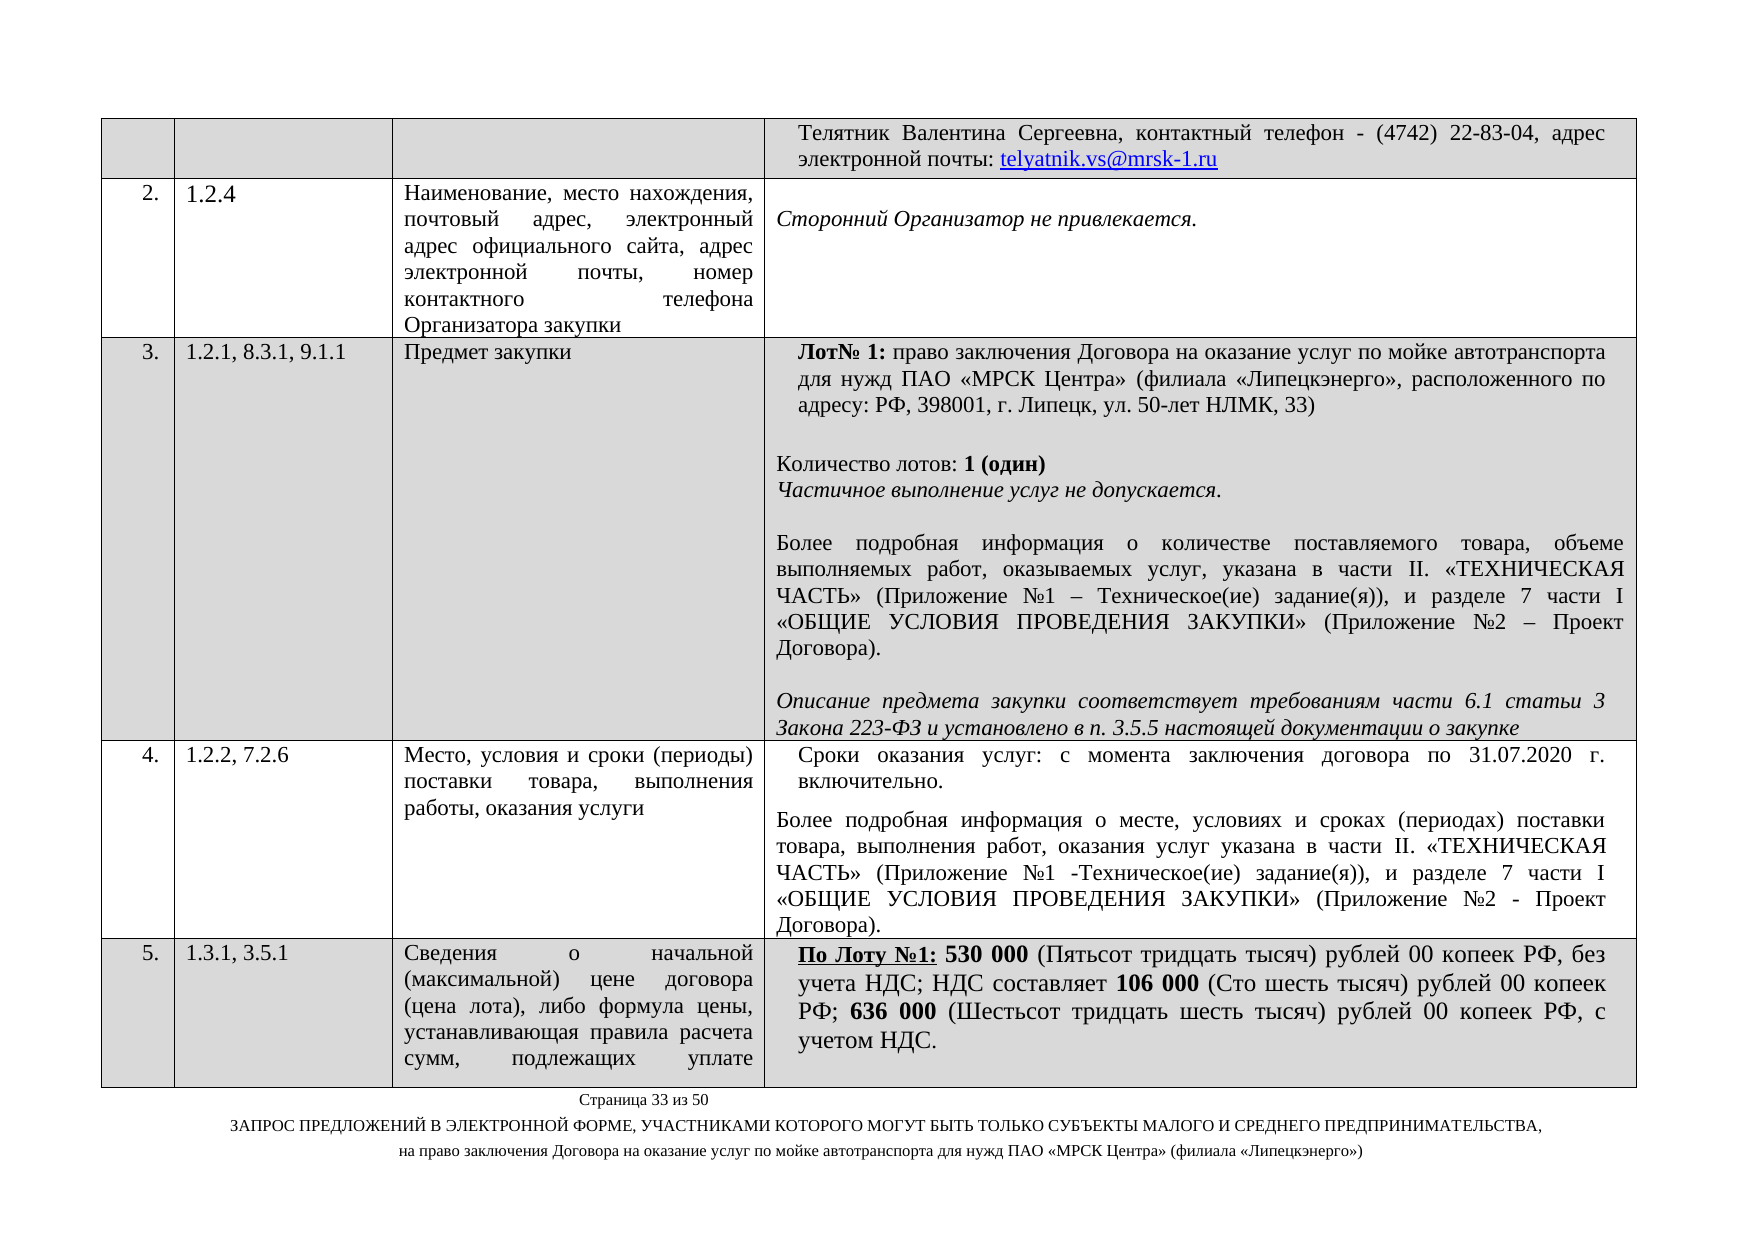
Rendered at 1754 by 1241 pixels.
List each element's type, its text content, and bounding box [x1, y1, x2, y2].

table_cell 1.2.1, 8.3.1, 9.1.1 [175, 338, 392, 740]
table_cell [765, 119, 1636, 178]
table_cell Сроки оказания услуг: с момента заключения договора по 31.07.2020 г. включительно. Более подробная информация о месте, условиях и сроках (периодах) поставки товара, выполнения работ, оказания услуг указана в части II. «ТЕХНИЧЕСКАЯ ЧАСТЬ» (Приложение №1 -Техническое(ие) задание(я)), и разделе 7 части I «ОБЩИЕ УСЛОВИЯ ПРОВЕДЕНИЯ ЗАКУПКИ» (Приложение №2 - Проект Договора). [765, 741, 1636, 938]
table_cell 1.3.1, 3.5.1 [175, 939, 392, 1087]
table_cell [102, 741, 174, 938]
table_cell [102, 939, 174, 1087]
table_cell 1.2.2, 7.2.6 [175, 741, 392, 938]
table_cell Место, условия и сроки (периоды) поставки товара, выполнения работы, оказания услуги [393, 741, 764, 938]
table_cell 1.2.1 [175, 119, 392, 178]
table_cell Предмет закупки [393, 338, 764, 740]
table_cell 1.2.4 [175, 179, 392, 337]
table_cell [102, 179, 174, 337]
table_cell [102, 338, 174, 740]
table_cell Лот№ 1: право заключения Договора на оказание услуг по мойке автотранспорта для нужд ПАО «МРСК Центра» (филиала «Липецкэнерго», расположенного по адресу: РФ, 398001, г. Липецк, ул. 50-лет НЛМК, 33) Количество лотов: 1 (один) Частичное выполнение услуг не допускается. Более подробная информация о количестве поставляемого товара, объеме выполняемых работ, оказываемых услуг, указана в части II. «ТЕХНИЧЕСКАЯ ЧАСТЬ» (Приложение №1 – Техническое(ие) задание(я)), и разделе 7 части I «ОБЩИЕ УСЛОВИЯ ПРОВЕДЕНИЯ ЗАКУПКИ» (Приложение №2 – Проект Договора). Описание предмета закупки соответствует требованиям части 6.1 статьи 3 Закона 223-ФЗ и установлено в п. 3.5.5 настоящей документации о закупке [765, 338, 1636, 740]
table_cell Сторонний Организатор не привлекается. [765, 179, 1636, 337]
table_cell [765, 939, 1636, 1087]
table_cell [102, 119, 174, 178]
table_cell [393, 939, 764, 1087]
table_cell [393, 119, 764, 178]
table_cell Наименование, место нахождения, почтовый адрес, электронный адрес официального сайта, адрес электронной почты, номер контактного телефона Организатора закупки [393, 179, 764, 337]
